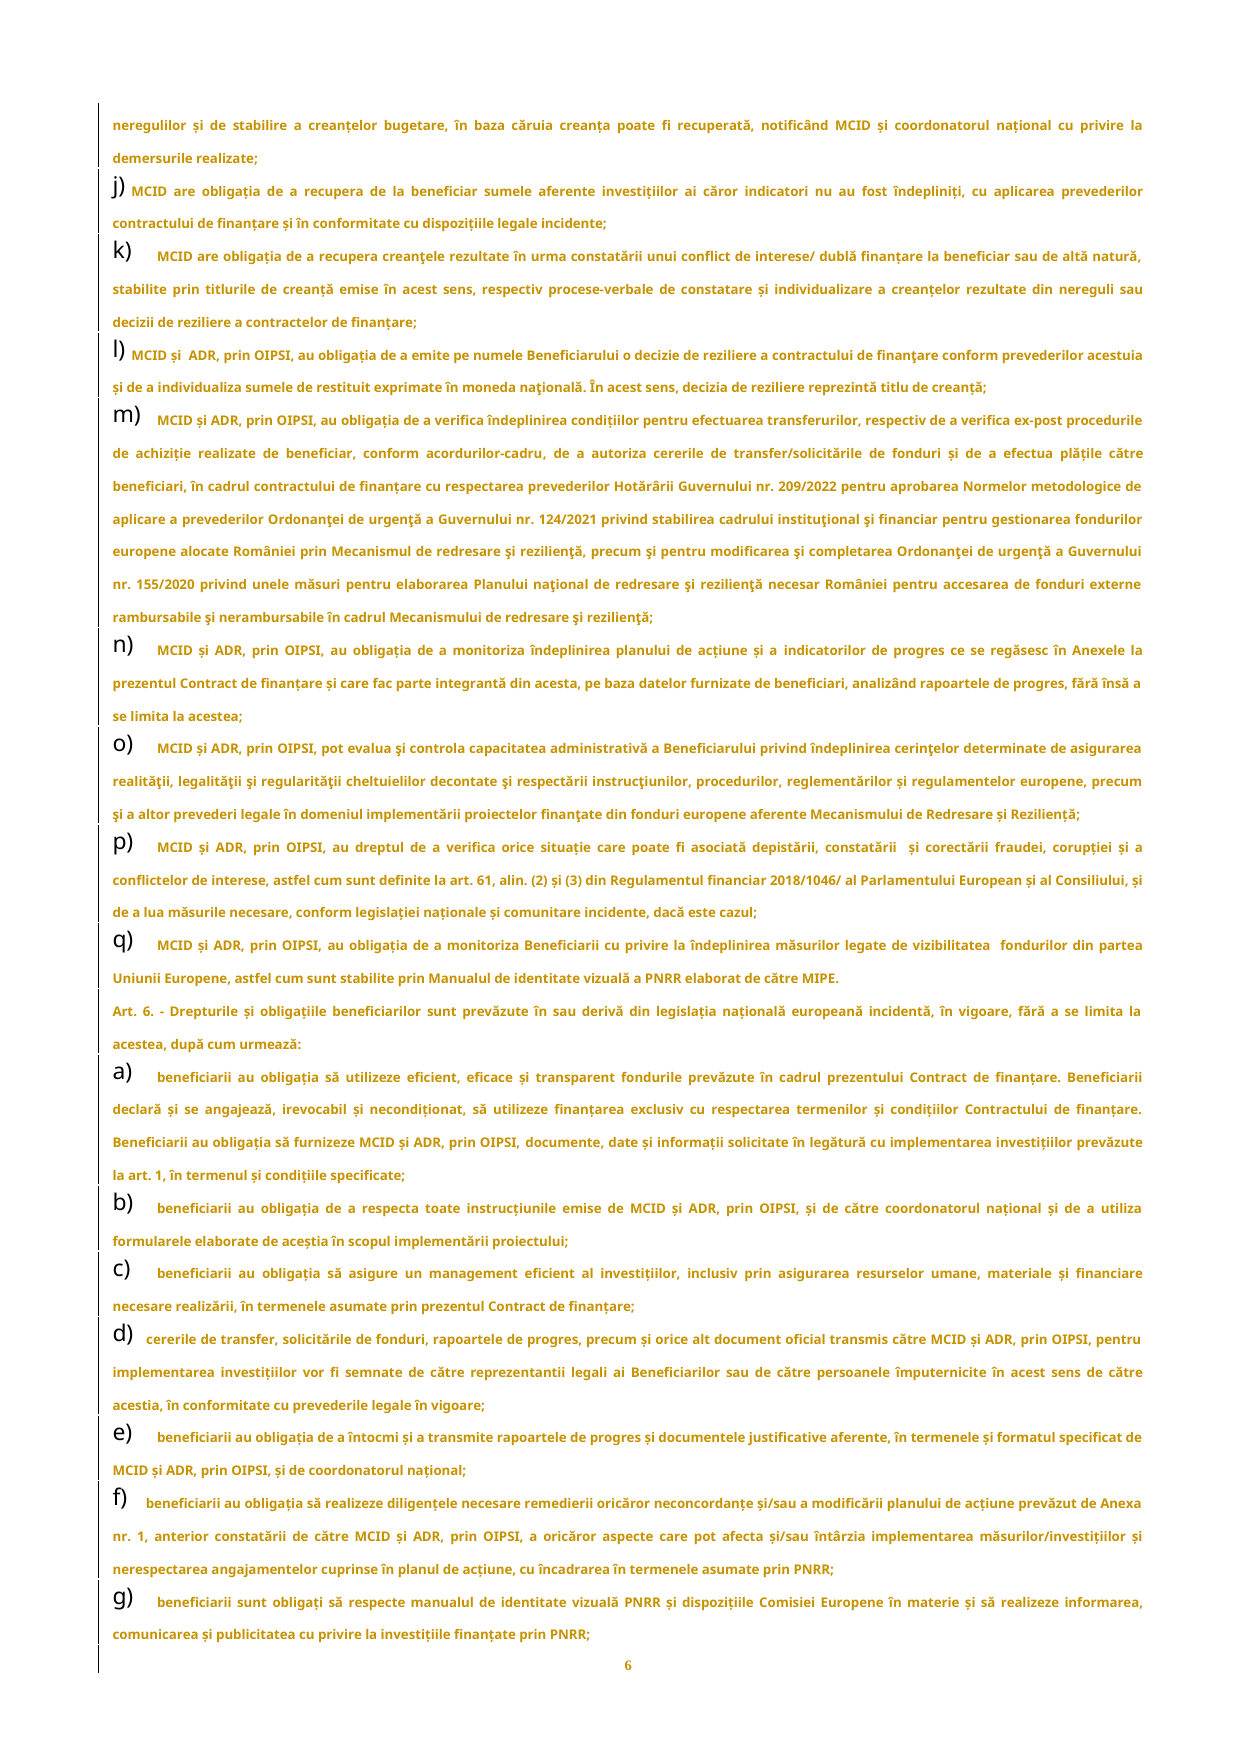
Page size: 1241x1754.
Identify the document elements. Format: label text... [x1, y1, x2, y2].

list beneficiarii au obligația de a respecta toate instrucțiunile emise de MCID și ADR, prin OIPSI, și de către coordonatorul național și de a utiliza formularele elaborate de aceștia în scopul implementării proiectului; [112, 1186, 1144, 1250]
list beneficiarii au obligația să asigure un management eficient al investițiilor, inclusiv prin asigurarea resurselor umane, materiale și financiare necesare realizării, în termenele asumate prin prezentul Contract de finanțare; [112, 1252, 1144, 1316]
list cererile de transfer, solicitările de fonduri, rapoartele de progres, precum și orice alt document oficial transmis către MCID și ADR, prin OIPSI, pentru implementarea investițiilor vor fi semnate de către reprezentantii legali ai Beneficiarilor sau de către persoanele împuternicite în acest sens de către acestia, în conformitate cu prevederile legale în vigoare; [112, 1317, 1144, 1414]
list beneficiarii sunt să respecte manualul de identitate vizuală PNRR și dispozițiile Comisiei Europene în materie și să realizeze informarea, comunicarea și publicitatea cu privire la investițiile finanțate prin PNRR; [112, 1580, 1144, 1644]
list ADR, prin OIPSI, au dreptul de a verifica orice situație care poate fi asociată depistării, constatării și corectării fraudei, corupției și a conflictelor de interese, astfel cum sunt definite la art. 61, alin. (2) și (3) din Regulamentul financiar 2018/1046/ al Parlamentului European și al Consiliului, și de a lua măsurile necesare, conform legislației naționale și comunitare incidente, dacă este cazul; [112, 825, 1144, 922]
list MCID și ADR, prin OIPSI, pot evalua şi controla capacitatea administrativă a Beneficiarului privind îndeplinirea cerinţelor determinate de asigurarea realităţii, legalităţii şi regularităţii cheltuielilor decontate şi respectării instrucţiunilor, procedurilor, reglementărilor și regulamentelor europene, precum şi a altor prevederi legale în domeniul implementării proiectelor finanţate din fonduri europene aferente Mecanismului de Redresare și Reziliență; [112, 727, 1144, 823]
list au obligația de a monitoriza Beneficiarii cu privire la îndeplinirea măsurilor legate de vizibilitatea fondurilor din partea Uniunii Europene, astfel cum sunt stabilite prin Manualul de identitate vizuală a PNRR elaborat de către MIPE. [112, 923, 1144, 987]
list beneficiarii au obligația să realizeze diligențele necesare remedierii oricăror neconcordanțe și/sau a modificării planului de acțiune prevăzut de Anexa nr. 1, anterior constatării de către MCID și ADR, prin OIPSI, a oricăror aspecte care pot afecta și/sau întârzia implementarea măsurilor/investițiilor și nerespectarea angajamentelor cuprinse în planul de acțiune, cu încadrarea în termenele asumate prin PNRR; [112, 1481, 1144, 1578]
list uindicatorilor de progres ce se regăsesc în Anexele la prezentul Contract de finanțare și care fac parte integrantă din acesta, pe baza datelor furnizate de beneficiari, analizând rapoartele de progres, fără însă a se limita la acestea; [112, 628, 1144, 725]
list MCID ADR, prin OIPSI, au obligația de a emite pe numele Beneficiarului o decizie de reziliere a contractului de finanţare conform prevederilor acestuia și de a individualiza sumele de restituit exprimate în moneda naţională. În acest sens, decizia de reziliere reprezintă titlu de creanță; [112, 333, 1144, 397]
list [112, 103, 1144, 167]
text Art. 6. - Drepturile și obligațiile beneficiarilor sunt prevăzute în sau derivă din legislația națională europeană incidentă, în vigoare, fără a se limita la acestea, după cum urmează: [112, 989, 1144, 1053]
list MCID are obligația de a recupera de la beneficiar sumele aferente investițiilor ai căror indicatori nu au fost îndepliniți, cu aplicarea prevederilor contractului de finanțare și în conformitate cu dispozițiile legale incidente; [112, 169, 1144, 233]
list ADR, prin OIPSI, au, de a autoriza cererile de transfer/solicitările de fonduri și de a efectua plățile către beneficiari, în cadrul contractului de finanțare cu respectarea prevederilor Hotărârii Guvernului nr. 209/2022 pentru aprobarea Normelor metodologice de aplicare a prevederilor Ordonanţei de urgenţă a Guvernului nr. 124/2021 privind stabilirea cadrului instituţional şi financiar pentru gestionarea fondurilor europene alocate României prin Mecanismul de redresare şi rezilienţă, precum şi pentru modificarea şi completarea Ordonanţei de urgenţă a Guvernului nr. 155/2020 privind unele măsuri pentru elaborarea Planului naţional de redresare şi rezilienţă necesar României pentru accesarea de fonduri externe rambursabile şi nerambursabile în cadrul Mecanismului de redresare şi rezilienţă; [112, 398, 1144, 627]
list MCID are obligația de a recupera creanţele rezultate în urma constatării unui conflict de interese/ dublă finanțare la beneficiar sau de altă natură, stabilite prin titlurile de creanță emise în acest sens, respectiv procese-verbale de constatare și individualizare a creanțelor rezultate din nereguli sau decizii de reziliere a contractelor de finanțare; [112, 234, 1144, 331]
list beneficiarii au obligația să utilizeze eficient, eficace și transparent fondurile prevăzute în cadrul prezentului Contract de finanțare. Beneficiarii declară și se angajează, irevocabil și necondiționat, să utilizeze finanțarea exclusiv cu respectarea termenilor și condițiilor Contractului de finanțare. Beneficiarii au obligația să furnizeze MCID și ADR, prin OIPSI, informații solicitate în legătură cu implementarea investițiilor prevăzute la art. 1, în termenul și condițiile specificate; [112, 1055, 1144, 1184]
